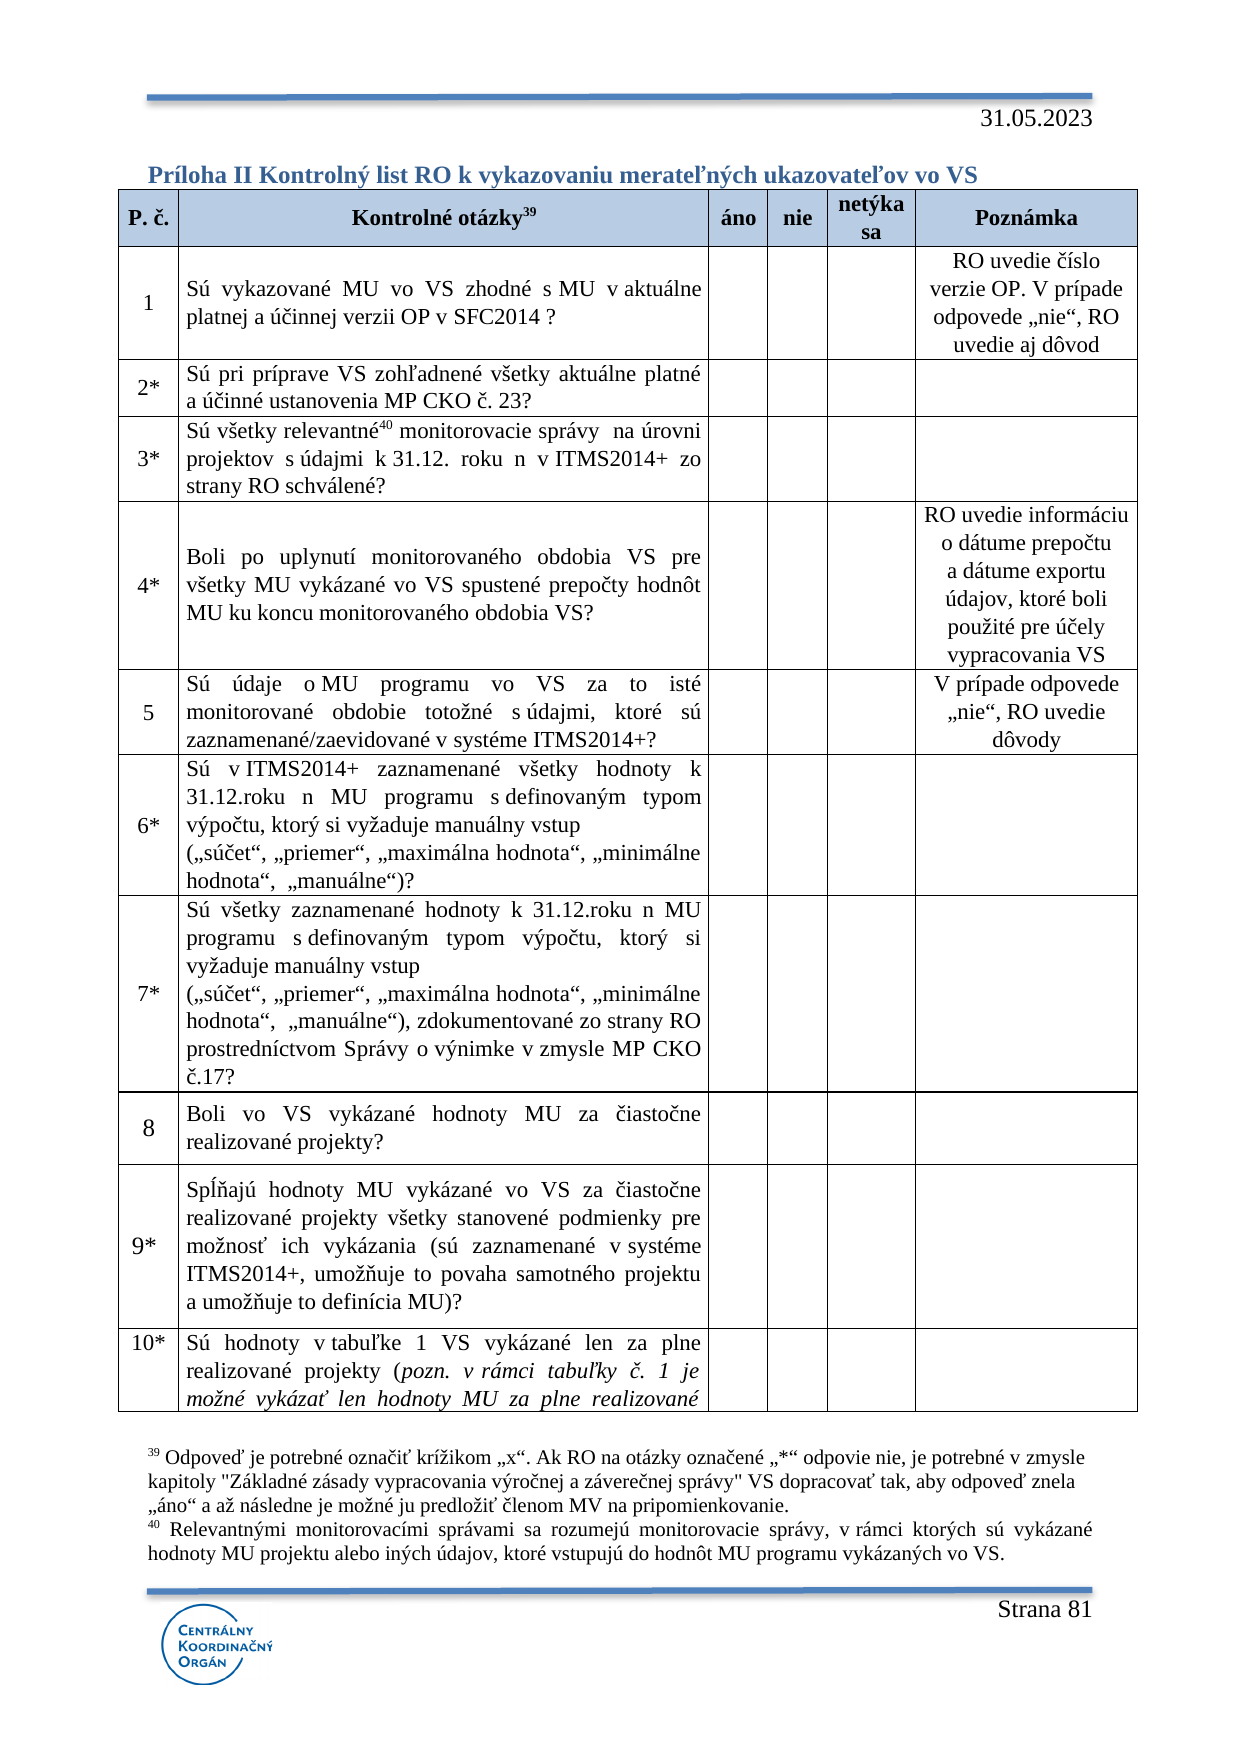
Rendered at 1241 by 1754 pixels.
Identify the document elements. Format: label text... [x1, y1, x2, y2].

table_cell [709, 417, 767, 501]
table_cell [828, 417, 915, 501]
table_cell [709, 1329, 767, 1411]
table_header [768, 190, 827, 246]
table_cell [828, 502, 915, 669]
picture [159, 1602, 272, 1684]
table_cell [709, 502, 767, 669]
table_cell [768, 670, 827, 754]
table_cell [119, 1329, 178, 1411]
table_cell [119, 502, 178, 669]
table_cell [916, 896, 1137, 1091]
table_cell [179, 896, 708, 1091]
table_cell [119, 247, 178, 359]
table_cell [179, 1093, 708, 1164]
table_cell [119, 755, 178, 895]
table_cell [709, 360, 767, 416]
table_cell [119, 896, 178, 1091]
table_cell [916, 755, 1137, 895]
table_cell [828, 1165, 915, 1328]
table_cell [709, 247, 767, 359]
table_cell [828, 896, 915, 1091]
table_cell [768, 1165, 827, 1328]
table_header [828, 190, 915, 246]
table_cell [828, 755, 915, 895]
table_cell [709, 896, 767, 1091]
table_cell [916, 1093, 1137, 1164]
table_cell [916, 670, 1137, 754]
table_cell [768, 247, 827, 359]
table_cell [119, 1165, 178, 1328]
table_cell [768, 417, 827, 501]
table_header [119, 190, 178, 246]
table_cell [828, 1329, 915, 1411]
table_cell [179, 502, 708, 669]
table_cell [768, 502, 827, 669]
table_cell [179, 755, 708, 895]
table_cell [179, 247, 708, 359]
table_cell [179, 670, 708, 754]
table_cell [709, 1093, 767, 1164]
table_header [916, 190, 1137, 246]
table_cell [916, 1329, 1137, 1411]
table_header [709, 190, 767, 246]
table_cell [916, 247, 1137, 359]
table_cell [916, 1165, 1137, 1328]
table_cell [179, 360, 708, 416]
text Príloha II Kontrolný list RO k vykazovaniu merateľných ukazovateľov vo VS [148, 160, 1092, 189]
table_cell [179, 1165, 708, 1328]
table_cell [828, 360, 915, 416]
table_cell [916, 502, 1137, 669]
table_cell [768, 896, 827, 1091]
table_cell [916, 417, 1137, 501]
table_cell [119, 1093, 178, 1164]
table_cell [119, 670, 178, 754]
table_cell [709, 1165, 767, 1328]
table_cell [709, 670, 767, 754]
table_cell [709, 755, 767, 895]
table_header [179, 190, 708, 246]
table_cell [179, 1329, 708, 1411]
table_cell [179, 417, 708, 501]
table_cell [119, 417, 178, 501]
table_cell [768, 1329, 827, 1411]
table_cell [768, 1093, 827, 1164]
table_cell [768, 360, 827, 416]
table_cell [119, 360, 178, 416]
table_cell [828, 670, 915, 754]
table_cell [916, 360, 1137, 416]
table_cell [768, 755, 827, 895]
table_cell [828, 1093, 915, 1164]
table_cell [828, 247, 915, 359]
